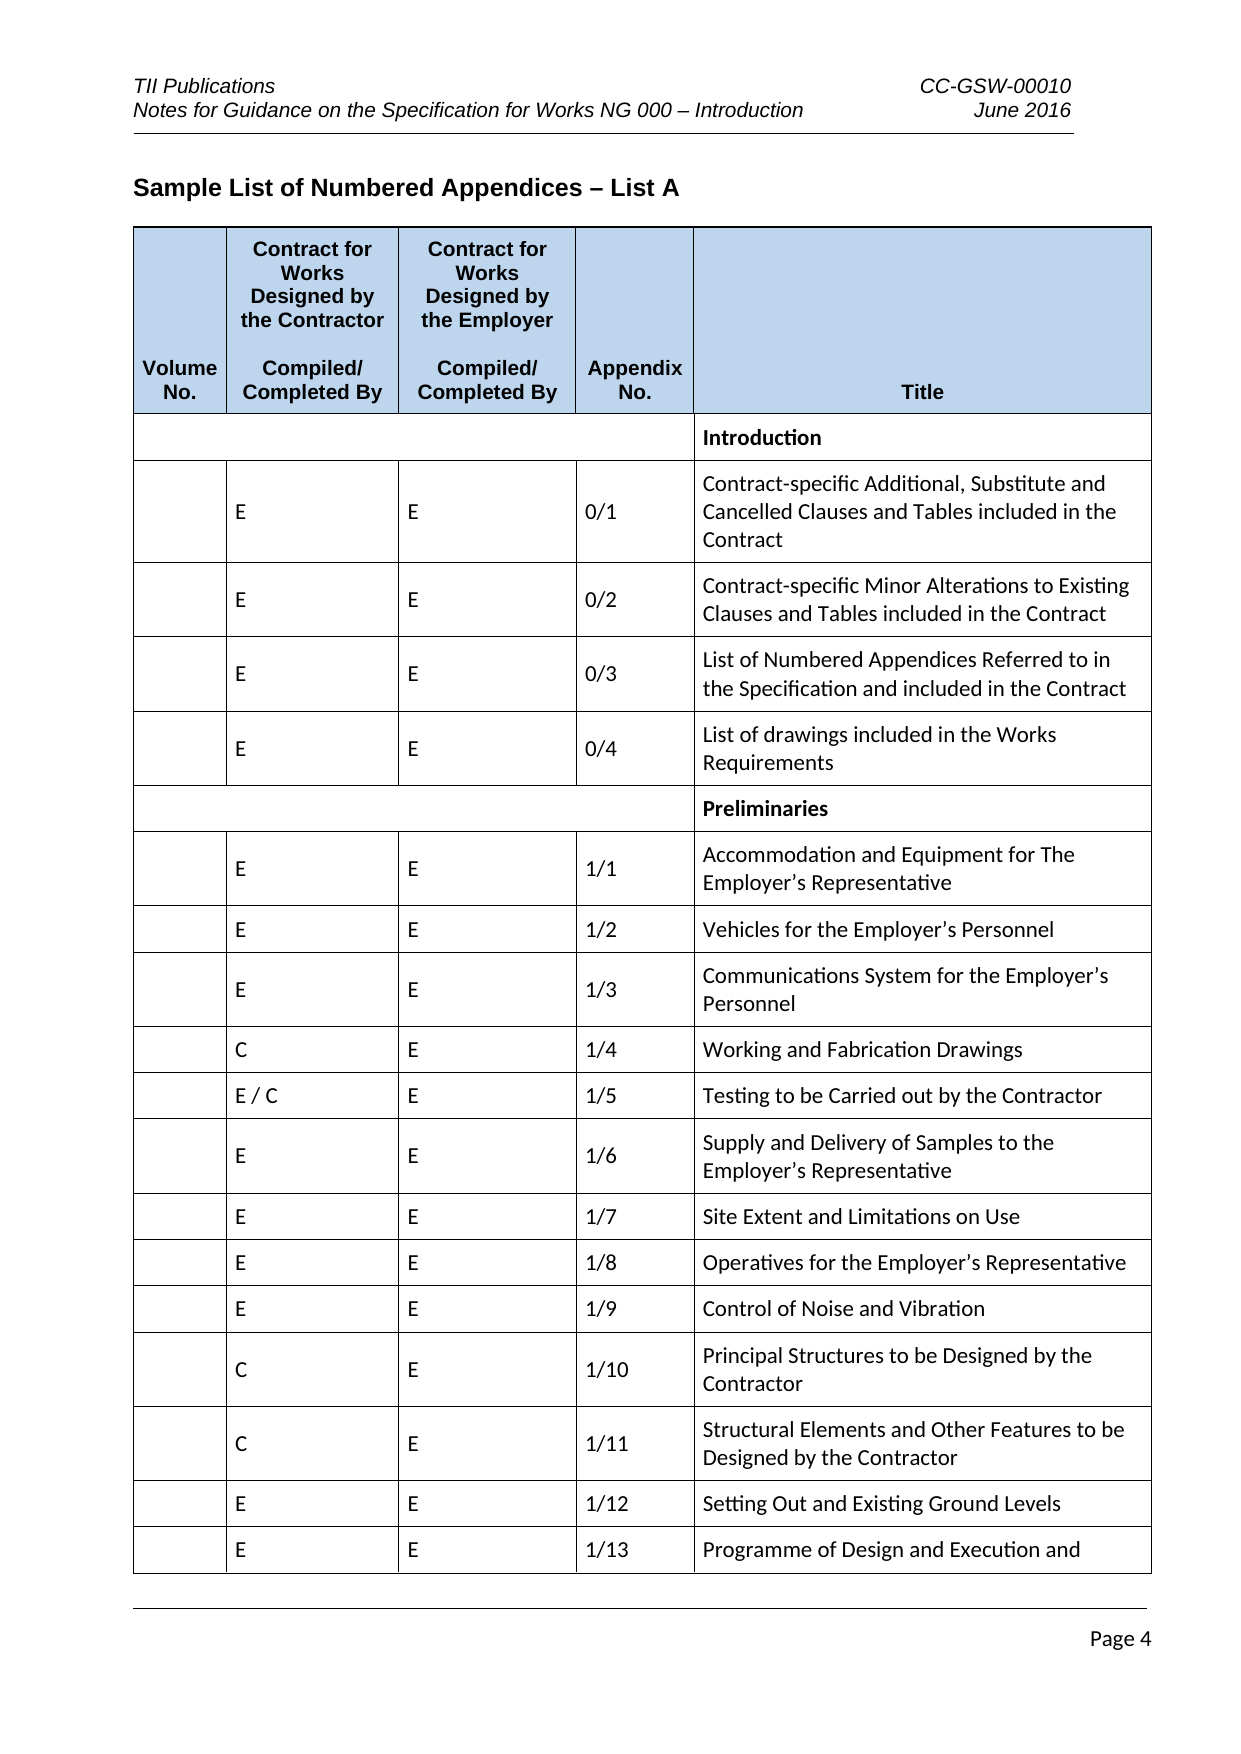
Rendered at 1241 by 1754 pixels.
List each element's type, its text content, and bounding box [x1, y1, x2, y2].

table_cell [134, 1481, 226, 1526]
table_cell [134, 1333, 226, 1406]
table_cell Setting Out and Existing Ground Levels [695, 1481, 1151, 1526]
table_cell 1/13 [577, 1527, 694, 1572]
table_cell [134, 1240, 226, 1285]
table_cell E [399, 563, 576, 636]
table_cell E [399, 1527, 576, 1572]
table_cell E [227, 832, 398, 905]
table_cell E [399, 1027, 576, 1072]
table_cell 1/2 [577, 906, 694, 952]
table_cell E [227, 1240, 398, 1285]
table_cell [134, 1527, 226, 1572]
table_cell 1/4 [577, 1027, 694, 1072]
table_cell E [227, 1119, 398, 1193]
table_cell Programme of Design and Execution and Completion of the Works [695, 1527, 1151, 1572]
table_cell E [399, 1194, 576, 1239]
table_cell E [399, 461, 576, 562]
table_cell Vehicles for the Employer’s Personnel [695, 906, 1151, 952]
table_cell [134, 906, 226, 952]
table_cell [134, 1073, 226, 1118]
table_cell [134, 1407, 226, 1480]
text Sample List of Numbered Appendices – List A [133, 173, 1152, 201]
table_cell 0/1 [577, 461, 694, 562]
table_cell 1/9 [577, 1286, 694, 1331]
table_cell Contract-specific Minor Alterations to Existing Clauses and Tables included in the Contract [695, 563, 1151, 636]
table_cell E [399, 712, 576, 785]
table_cell Principal Structures to be Designed by the Contractor [695, 1333, 1151, 1406]
table_cell List of drawings included in the Works Requirements [695, 712, 1151, 785]
table_cell E / C [227, 1073, 398, 1118]
table_cell C [227, 1333, 398, 1406]
table_cell Accommodation and Equipment for The Employer’s Representative [695, 832, 1151, 905]
table_cell Operatives for the Employer’s Representative [695, 1240, 1151, 1285]
table_cell Supply and Delivery of Samples to the Employer’s Representative [695, 1119, 1151, 1193]
table_cell E [227, 563, 398, 636]
table_header Volume No. [134, 228, 226, 413]
table_cell C [227, 1027, 398, 1072]
table_cell 1/8 [577, 1240, 694, 1285]
table_cell [134, 1194, 226, 1239]
table_cell E [227, 953, 398, 1026]
table_cell C [227, 1407, 398, 1480]
table_cell Introduction [695, 414, 1151, 460]
table_cell [134, 414, 694, 460]
table_cell E [227, 1194, 398, 1239]
table_cell E [399, 953, 576, 1026]
table_cell E [399, 1286, 576, 1331]
table_cell [134, 1119, 226, 1193]
table_cell 1/6 [577, 1119, 694, 1193]
table_header Contract for Works Designed by the Contractor Compiled/ Completed By [227, 228, 398, 413]
table_cell Preliminaries [695, 786, 1151, 831]
table_cell [134, 563, 226, 636]
table_cell Testing to be Carried out by the Contractor [695, 1073, 1151, 1118]
table_cell 0/3 [577, 637, 694, 711]
table_cell [134, 832, 226, 905]
table_cell 0/4 [577, 712, 694, 785]
table_cell E [227, 906, 398, 952]
table_header Title [694, 228, 1151, 413]
table_cell E [399, 1119, 576, 1193]
table_cell Site Extent and Limitations on Use [695, 1194, 1151, 1239]
table_cell 1/3 [577, 953, 694, 1026]
table_cell 1/12 [577, 1481, 694, 1526]
table_cell 1/1 [577, 832, 694, 905]
table_cell [134, 637, 226, 711]
table_cell 1/5 [577, 1073, 694, 1118]
table_cell E [399, 1481, 576, 1526]
table_cell [134, 1286, 226, 1331]
table_cell Structural Elements and Other Features to be Designed by the Contractor [695, 1407, 1151, 1480]
table_cell E [399, 1073, 576, 1118]
table_header Contract for Works Designed by the Employer Compiled/ Completed By [399, 228, 575, 413]
table_cell 0/2 [577, 563, 694, 636]
table_header Appendix No. [576, 228, 693, 413]
table_cell 1/11 [577, 1407, 694, 1480]
table_cell [134, 461, 226, 562]
table_cell E [399, 1407, 576, 1480]
table_cell E [399, 637, 576, 711]
table_cell E [399, 1333, 576, 1406]
table_cell E [227, 1286, 398, 1331]
table_cell List of Numbered Appendices Referred to in the Specification and included in the Contract [695, 637, 1151, 711]
table_cell [134, 712, 226, 785]
table_cell E [399, 906, 576, 952]
table_cell E [399, 832, 576, 905]
table_cell [134, 1027, 226, 1072]
table_cell Communications System for the Employer’s Personnel [695, 953, 1151, 1026]
table_cell E [227, 461, 398, 562]
table_cell E [227, 712, 398, 785]
table_cell E [227, 637, 398, 711]
table_cell 1/10 [577, 1333, 694, 1406]
table_cell Working and Fabrication Drawings [695, 1027, 1151, 1072]
table_cell E [399, 1240, 576, 1285]
table_cell 1/7 [577, 1194, 694, 1239]
table_cell [134, 786, 694, 831]
table_cell [134, 953, 226, 1026]
table_cell E [227, 1527, 398, 1572]
table_cell Control of Noise and Vibration [695, 1286, 1151, 1331]
table_cell Contract-specific Additional, Substitute and Cancelled Clauses and Tables included in the Contract [695, 461, 1151, 562]
table_cell E [227, 1481, 398, 1526]
